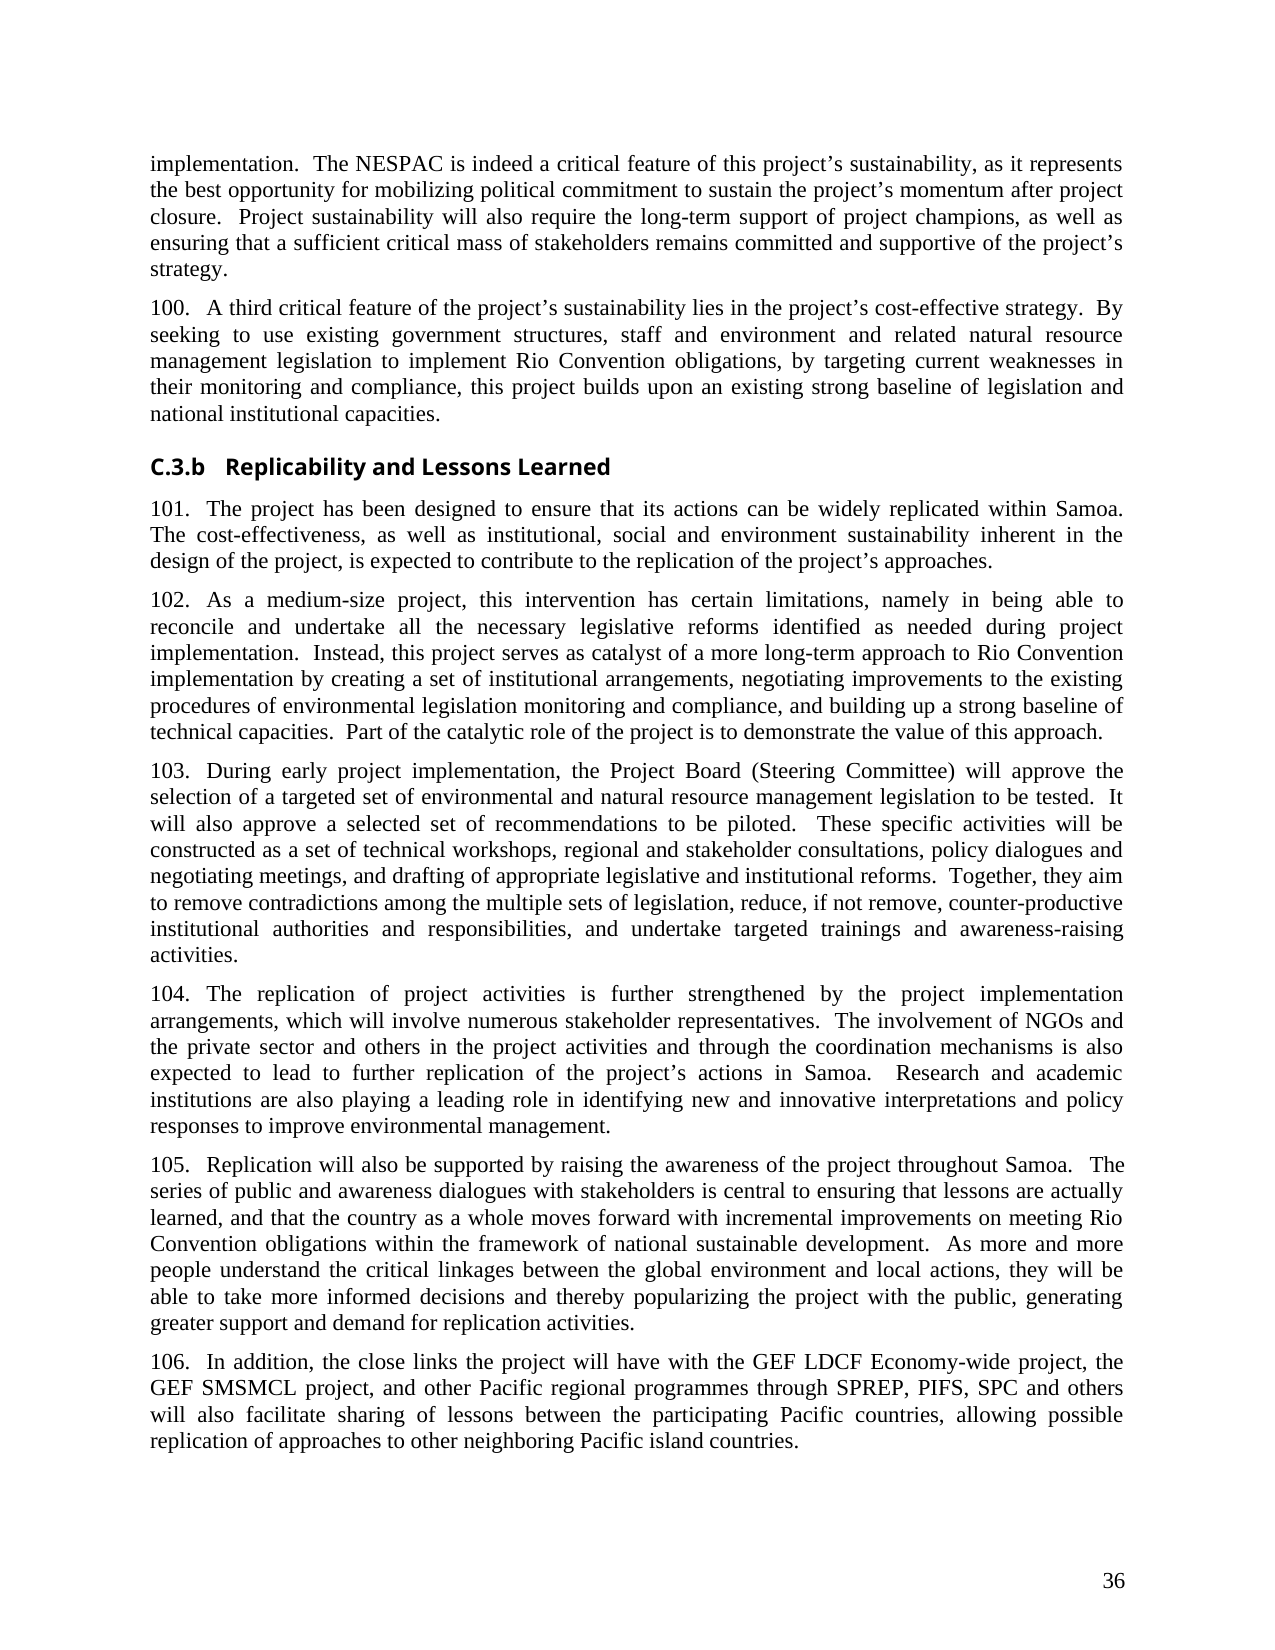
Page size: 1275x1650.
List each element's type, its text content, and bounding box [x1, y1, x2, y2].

subtitle C.3.b Replicability and Lessons Learned [150, 451, 1125, 482]
list In addition, the close links the project will have with the GEF LDCF Economy-wide project, the GEF SMSMCL project, and other Pacific regional programmes through SPREP, PIFS, SPC and others will also facilitate sharing of lessons between the participating Pacific countries, allowing possible replication of approaches to other neighboring Pacific island countries. [150, 1348, 1125, 1453]
list Replication will also be supported by raising the awareness of the project throughout Samoa. The series of public and awareness dialogues with stakeholders is central to ensuring that lessons are actually learned, and that the country as a whole moves forward with incremental improvements on meeting Rio Convention obligations within the framework of national sustainable development. As more and more people understand the critical linkages between the global environment and local actions, they will be able to take more informed decisions and thereby popularizing the project with the public, generating greater support and demand for replication activities. [150, 1151, 1125, 1335]
list The project has been designed to ensure that its actions can be widely replicated within Samoa. The cost-effectiveness, as well as institutional, social and environment sustainability inherent in the design of the project, is expected to contribute to the replication of the project’s approaches. [150, 495, 1125, 574]
list A third critical feature of the project’s sustainability lies in the project’s cost-effective strategy. By seeking to use existing government structures, staff and environment and related natural resource management legislation to implement Rio Convention obligations, by targeting current weaknesses in their monitoring and compliance, this project builds upon an existing strong baseline of legislation and national institutional capacities. [150, 294, 1125, 426]
list As a medium-size project, this intervention has certain limitations, namely in being able to reconcile and undertake all the necessary legislative reforms identified as needed during project implementation. Instead, this project serves as catalyst of a more long-term approach to Rio Convention implementation by creating a set of institutional arrangements, negotiating improvements to the existing procedures of environmental legislation monitoring and compliance, and building up a strong baseline of technical capacities. Part of the catalytic role of the project is to demonstrate the value of this approach. [150, 586, 1125, 744]
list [150, 150, 1125, 282]
list During early project implementation, the Project Board (Steering Committee) will approve the selection of a targeted set of environmental and natural resource management legislation to be tested. It will also approve a selected set of recommendations to be piloted. These specific activities will be constructed as a set of technical workshops, regional and stakeholder consultations, policy dialogues and negotiating meetings, and drafting of appropriate legislative and institutional reforms. Together, they aim to remove contradictions among the multiple sets of legislation, reduce, if not remove, counter-productive institutional authorities and responsibilities, and undertake targeted trainings and awareness-raising activities. [150, 757, 1125, 968]
list The replication of project activities is further strengthened by the project implementation arrangements, which will involve numerous stakeholder representatives. The involvement of NGOs and the private sector and others in the project activities and through the coordination mechanisms is also expected to lead to further replication of the project’s actions in Samoa. Research and academic institutions are also playing a leading role in identifying new and innovative interpretations and policy responses to improve environmental management. [150, 980, 1125, 1138]
